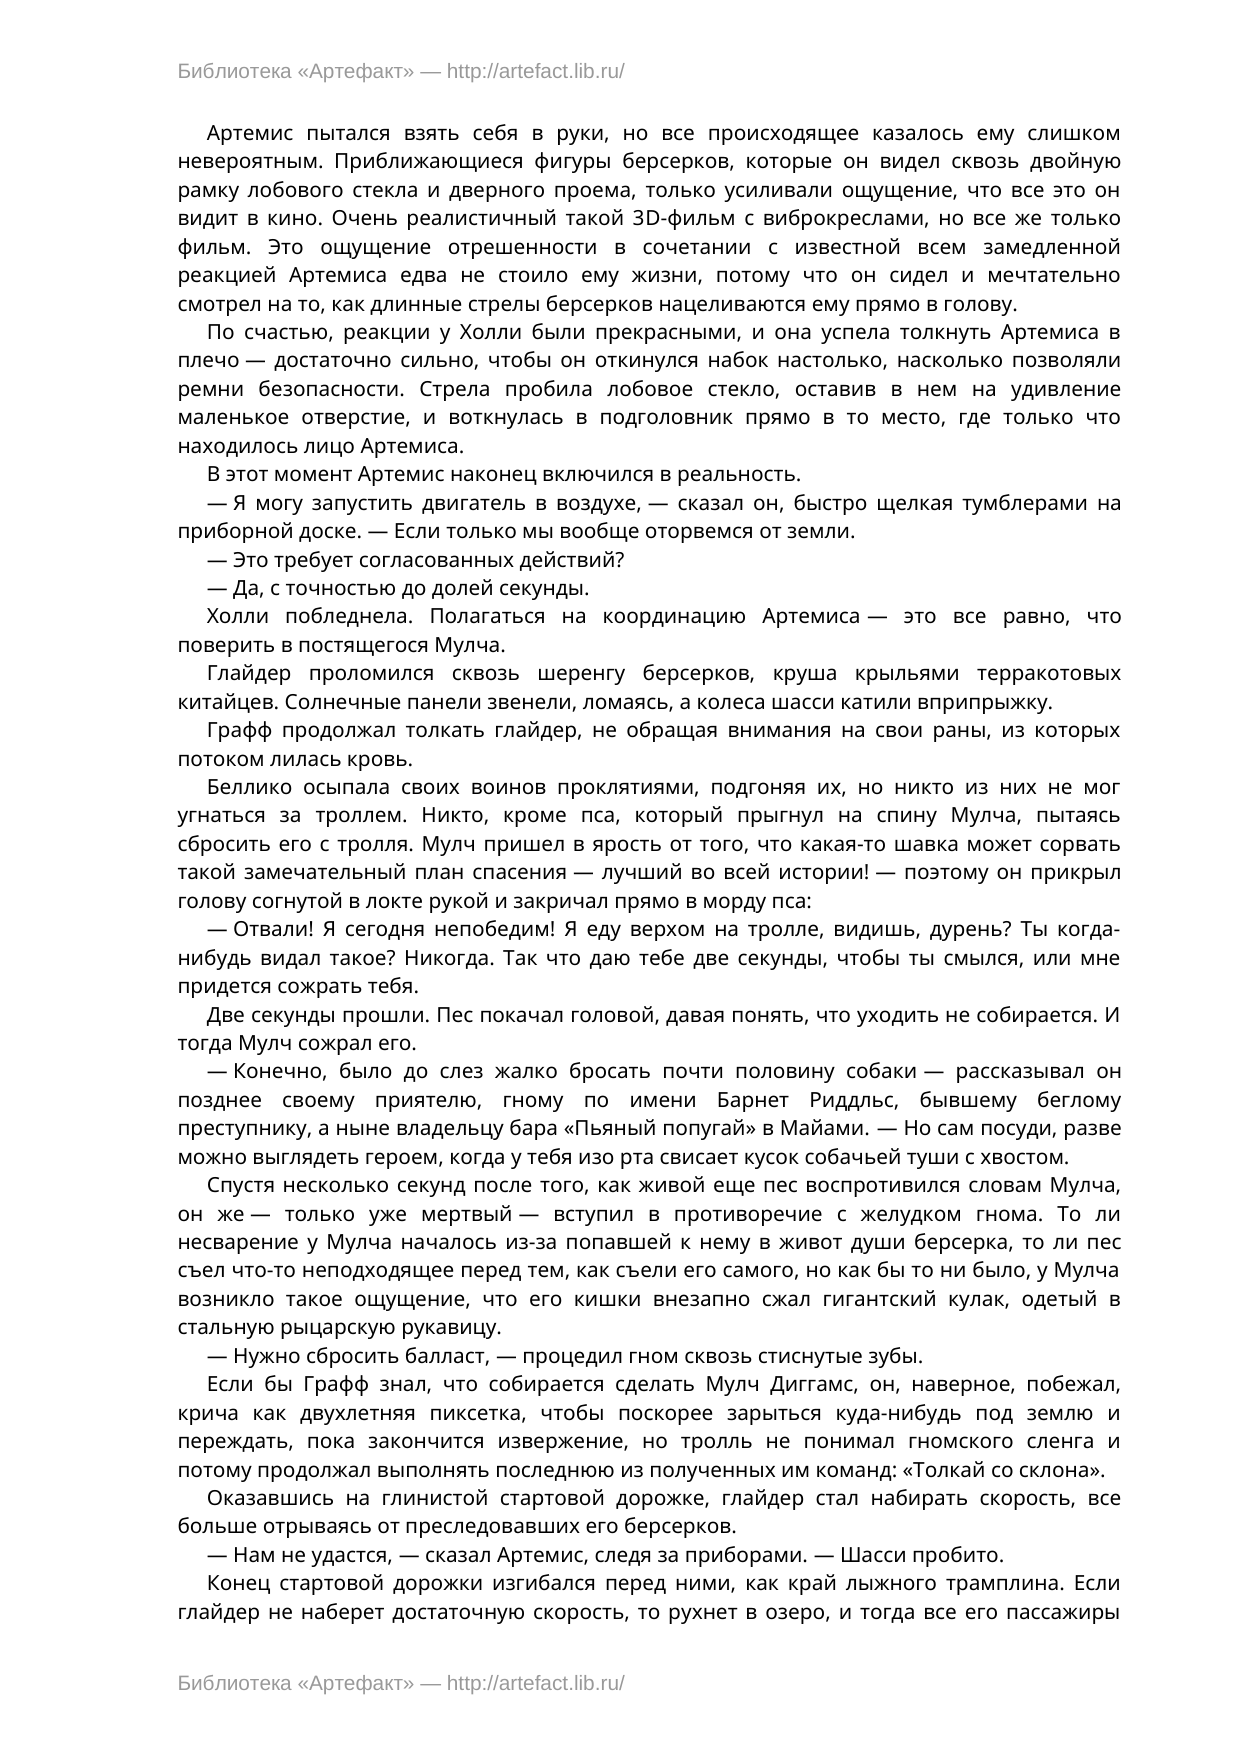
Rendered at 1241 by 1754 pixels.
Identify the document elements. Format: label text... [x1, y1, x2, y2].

text — Я могу запустить двигатель в воздухе, — сказал он, быстро щелкая тумблерами на приборной доске. — Если только мы вообще оторвемся от земли. [177, 488, 1122, 545]
text Артемис пытался взять себя в руки, но все происходящее казалось ему слишком невероятным. Приближающиеся фигуры берсерков, которые он видел сквозь двойную рамку лобового стекла и дверного проема, только усиливали ощущение, что все это он видит в кино. Очень реалистичный такой 3D-фильм с виброкреслами, но все же только фильм. Это ощущение отрешенности в сочетании с известной всем замедленной реакцией Артемиса едва не стоило ему жизни, потому что он сидел и мечтательно смотрел на то, как длинные стрелы берсерков нацеливаются ему прямо в голову. [177, 118, 1122, 317]
text — Да, с точностью до долей секунды. [177, 573, 1122, 602]
text По счастью, реакции у Холли были прекрасными, и она успела толкнуть Артемиса в плечо — достаточно сильно, чтобы он откинулся набок настолько, насколько позволяли ремни безопасности. Стрела пробила лобовое стекло, оставив в нем на удивление маленькое отверстие, и воткнулась в подголовник прямо в то место, где только что находилось лицо Артемиса. [177, 317, 1122, 459]
text — Это требует согласованных действий? [177, 545, 1122, 573]
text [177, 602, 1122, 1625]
text В этот момент Артемис наконец включился в реальность. [177, 459, 1122, 488]
